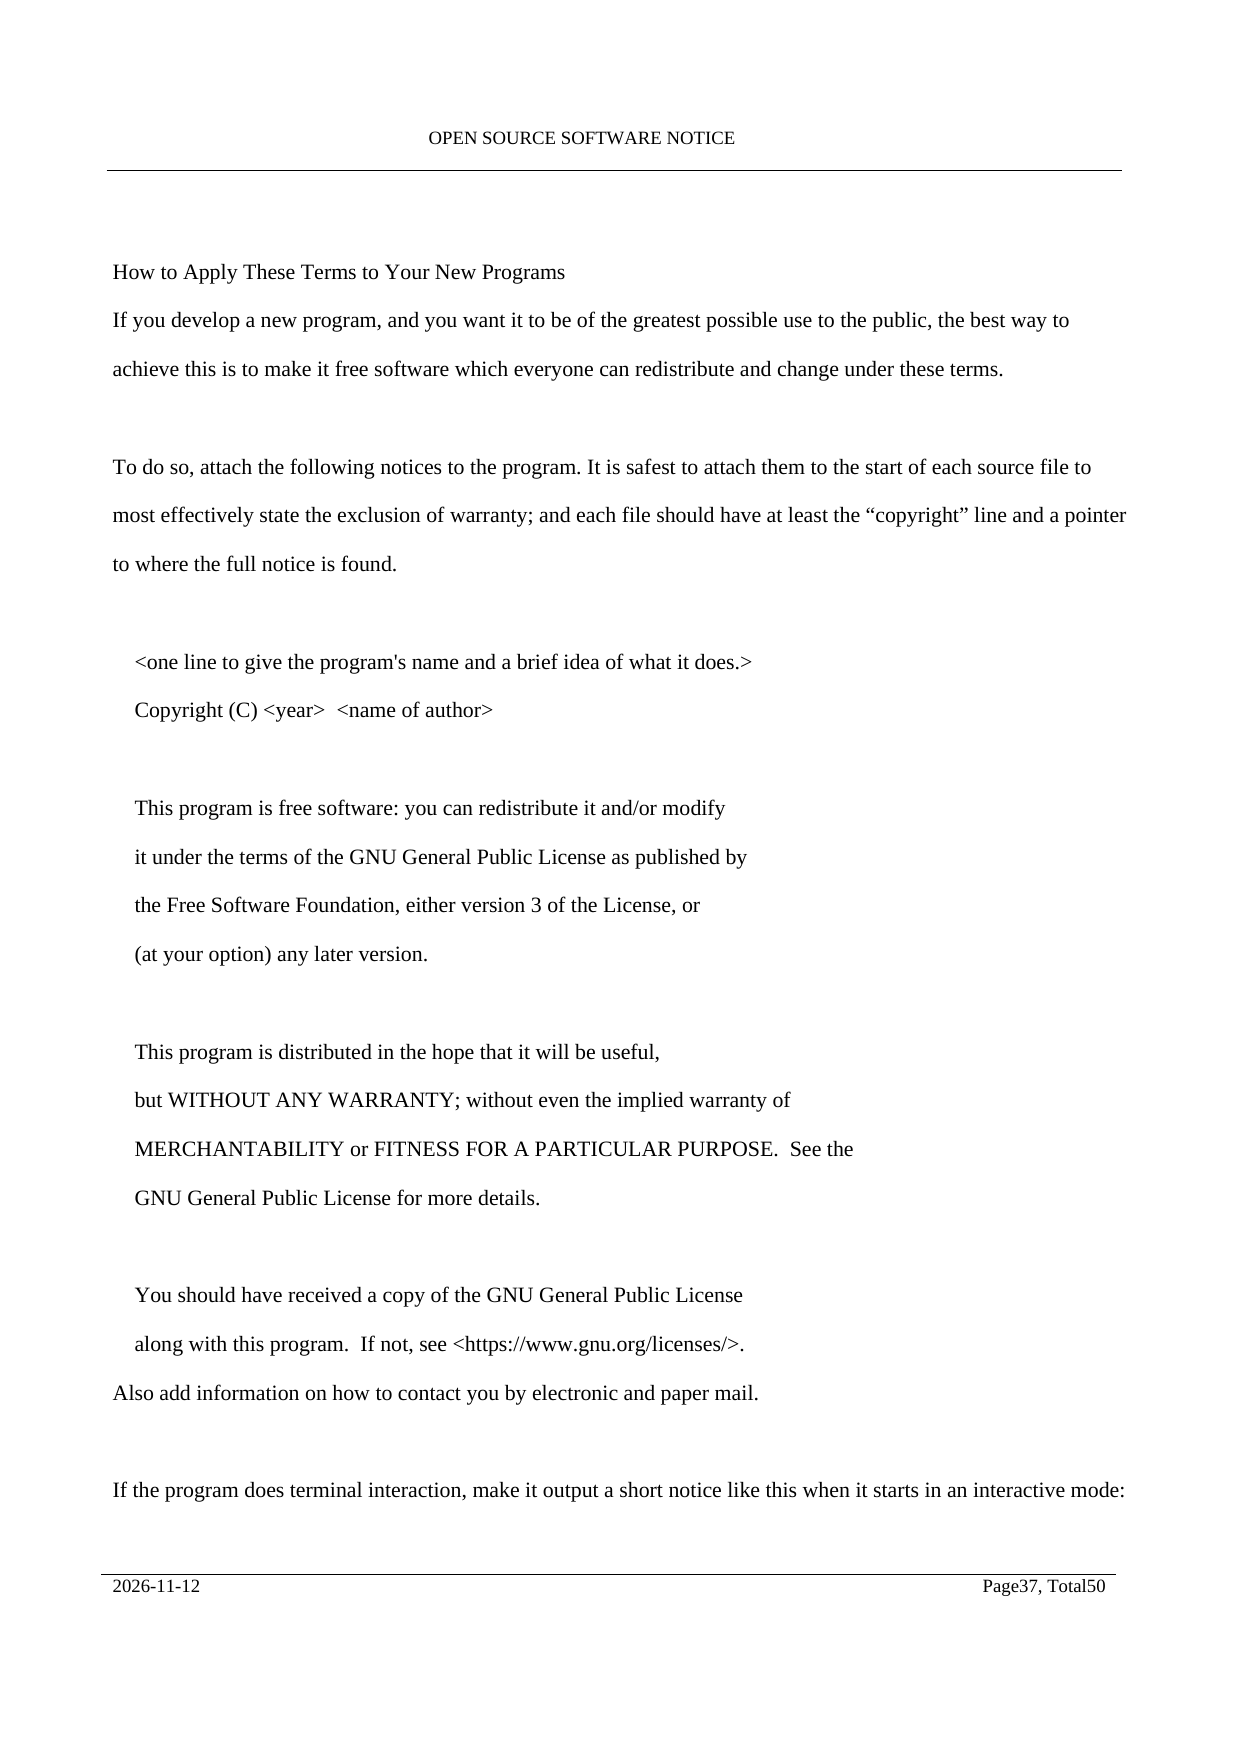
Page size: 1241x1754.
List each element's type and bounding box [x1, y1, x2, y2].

text [112, 206, 1128, 1506]
